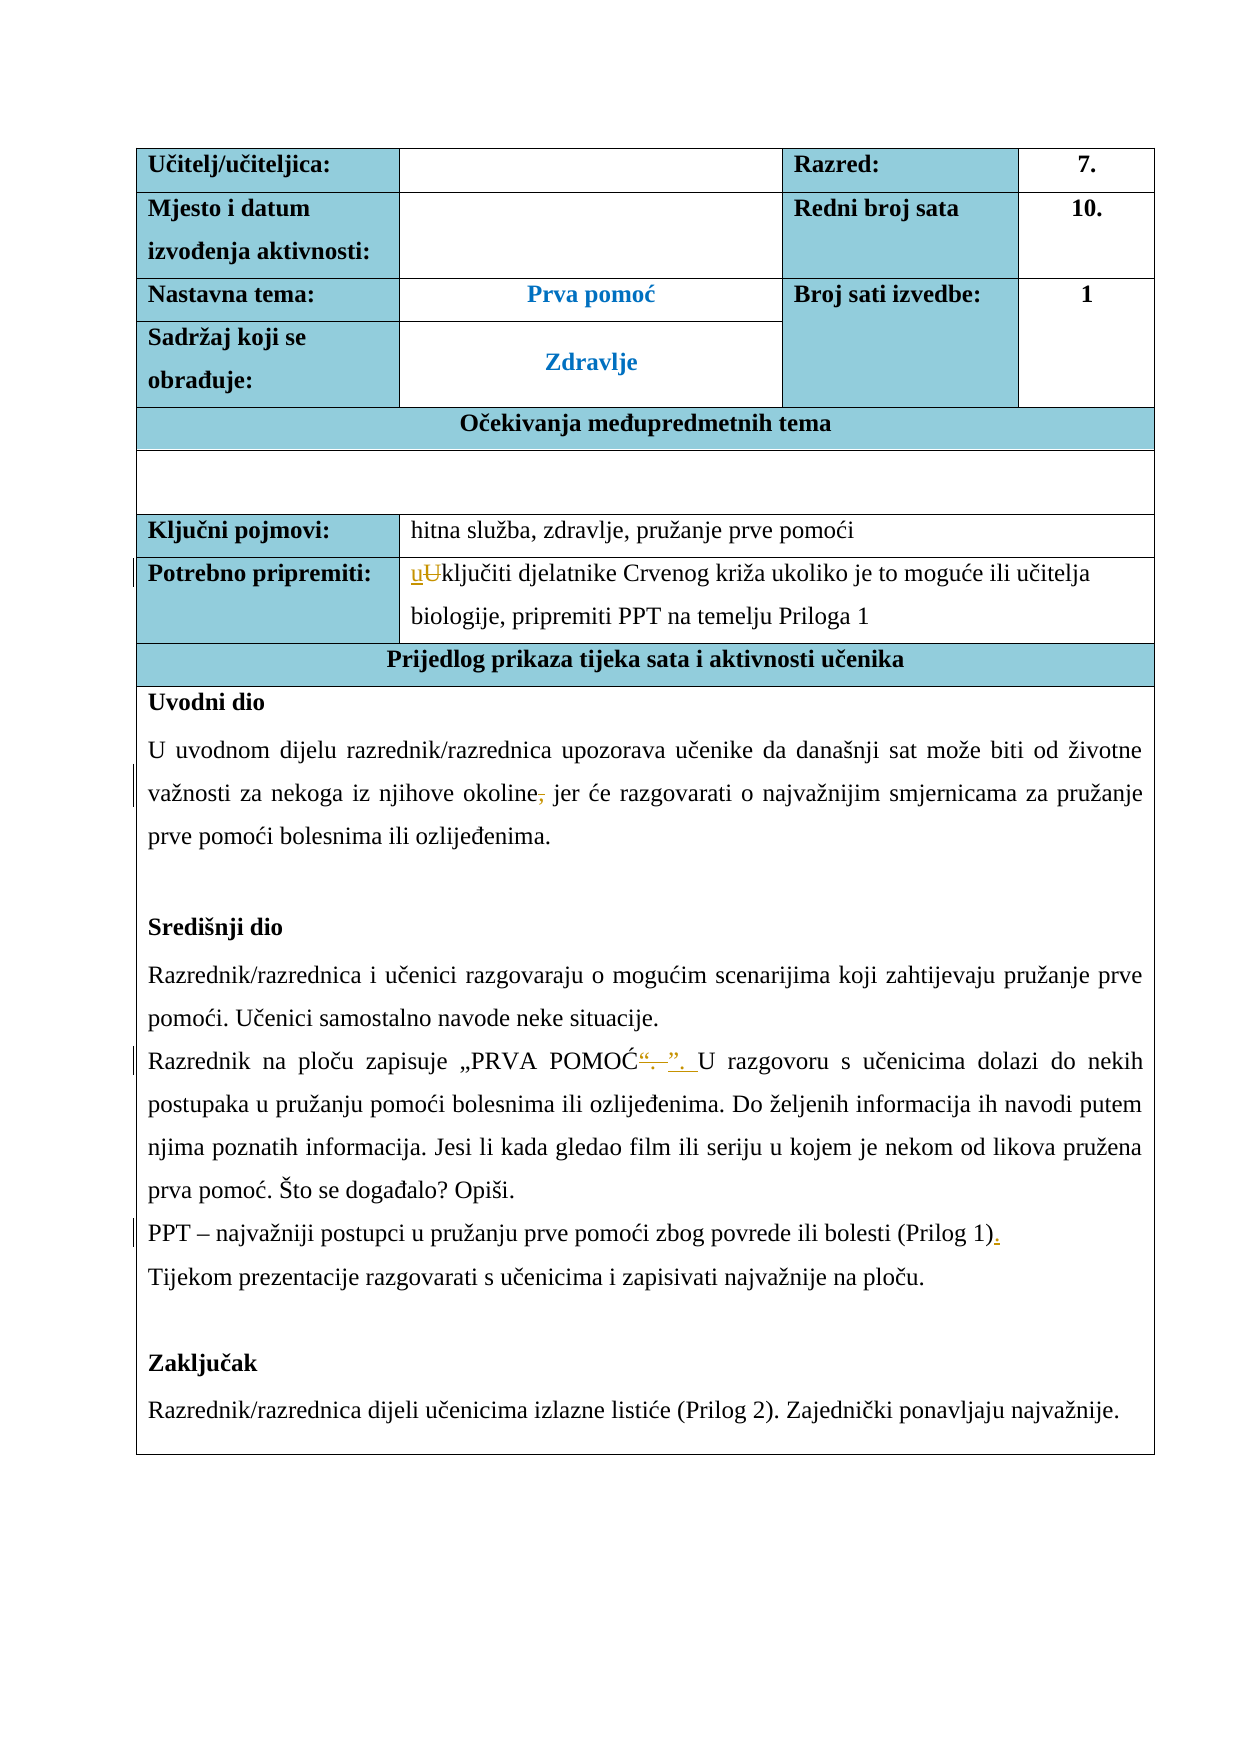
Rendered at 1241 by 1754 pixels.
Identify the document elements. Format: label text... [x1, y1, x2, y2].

table_cell Broj sati izvedbe: [783, 279, 1018, 407]
table_cell Uvodni dio U uvodnom dijelu razrednik/razrednica upozorava učenike da današnji sat može biti od životne važnosti za nekoga iz njihove okoline jer će razgovarati o najvažnijim smjernicama za pružanje prve pomoći bolesnima ili ozlijeđenima. Središnji dio Razrednik/razrednica i učenici razgovaraju o mogućim scenarijima koji zahtijevaju pružanje prve pomoći. Učenici samostalno navode neke situacije. Razrednik na ploču zapisuje „PRVA POMOĆU razgovoru s učenicima dolazi do nekih postupaka u pružanju pomoći bolesnima ili ozlijeđenima. Do željenih informacija ih navodi putem njima poznatih informacija. Jesi li kada gledao film ili seriju u kojem je nekom od likova pružena prva pomoć. Što se događalo? Opiši. PPT – najvažniji postupci u pružanju prve pomoći zbog povrede ili bolesti (Prilog 1) Tijekom prezentacije razgovarati s učenicima i zapisivati najvažnije na ploču. Zaključak Razrednik/razrednica dijeli učenicima izlazne listiće (Prilog 2). Zajednički ponavljaju najvažnije. [137, 687, 1154, 1454]
table_cell Prva pomoć [400, 279, 782, 321]
table_cell Mjesto i datum izvođenja aktivnosti: [137, 193, 399, 278]
table_cell Ključni pojmovi: [137, 515, 399, 557]
table_cell [137, 451, 1154, 514]
table_cell Prijedlog prikaza tijeka sata i aktivnosti učenika [137, 644, 1154, 686]
table_cell Nastavna tema: [137, 279, 399, 321]
table_cell 10. [1019, 193, 1154, 278]
table_cell Očekivanja međupredmetnih tema [137, 408, 1154, 449]
table_header [400, 149, 782, 192]
table_header Razred: [783, 149, 1018, 192]
table_cell [400, 193, 782, 278]
table_cell Redni broj sata [783, 193, 1018, 278]
table_cell Sadržaj koji se obrađuje: [137, 322, 399, 407]
table_cell ključiti djelatnike Crvenog križa ukoliko je to moguće ili učitelja biologije, pripremiti PPT na temelju Priloga 1 [400, 558, 1154, 643]
table_header 7. [1019, 149, 1154, 192]
table_cell 1 [1019, 279, 1154, 407]
table_cell Potrebno pripremiti: [137, 558, 399, 643]
table_header Učitelj/učiteljica: [137, 149, 399, 192]
table_cell hitna služba, zdravlje, pružanje prve pomoći [400, 515, 1154, 557]
table_cell Zdravlje [400, 322, 782, 407]
